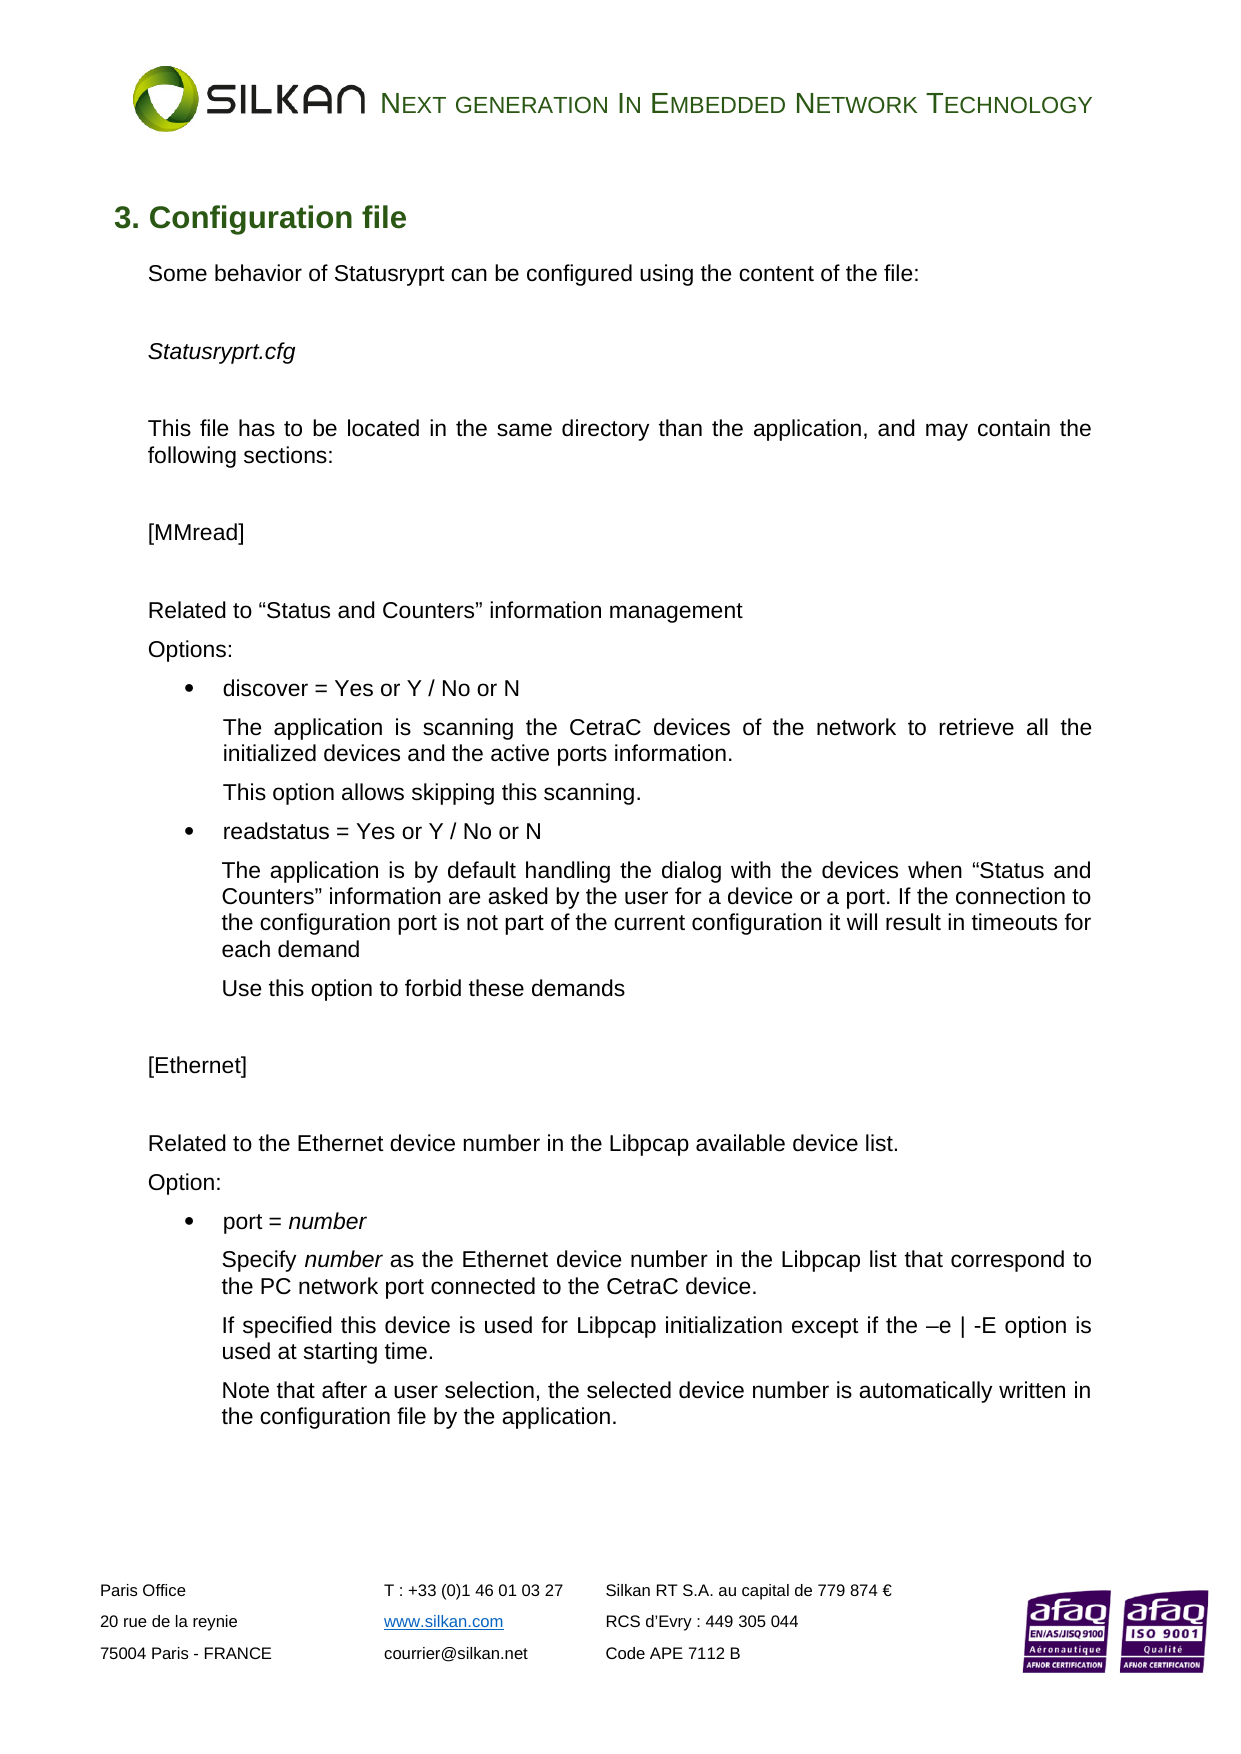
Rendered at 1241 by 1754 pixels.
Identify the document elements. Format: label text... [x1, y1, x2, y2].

text This option allows skipping this scanning. [223, 779, 1093, 805]
list port = number [185, 1208, 1093, 1234]
text Options: [148, 636, 1093, 662]
text Option: [148, 1169, 1093, 1195]
text This file has to be located in the same directory than the application, and may contain the following sections: [148, 415, 1093, 468]
text [MMread] [148, 519, 1093, 546]
text Related to “Status and Counters” information management [148, 597, 1093, 623]
text Specify number as the Ethernet device number in the Libpcap list that correspond to the PC network port connected to the CetraC device. [221, 1246, 1093, 1299]
subtitle Configuration file [114, 199, 1093, 235]
text If specified this device is used for Libpcap initialization except if the –e | -E option is used at starting time. [221, 1312, 1093, 1364]
text Some behavior of Statusryprt can be configured using the content of the file: [148, 260, 1093, 286]
text Related to the Ethernet device number in the Libpcap available device list. [148, 1130, 1093, 1156]
picture [1119, 1590, 1209, 1673]
text The application is scanning the CetraC devices of the network to retrieve all the initialized devices and the active ports information. [223, 714, 1093, 766]
picture [129, 66, 365, 135]
text Statusryprt.cfg [148, 338, 1093, 364]
list readstatus = Yes or Y / No or N [185, 818, 1093, 844]
list discover = Yes or Y / No or N [185, 675, 1093, 701]
text Note that after a user selection, the selected device number is automatically written in the configuration file by the application. [221, 1377, 1093, 1429]
picture [1022, 1590, 1111, 1673]
text [Ethernet] [148, 1052, 1093, 1078]
text Use this option to forbid these demands [221, 974, 1093, 1001]
text The application is by default handling the dialog with the devices when “Status and Counters” information are asked by the user for a device or a port. If the connection to the configuration port is not part of the current configuration it will result in timeouts for each demand [221, 857, 1093, 962]
